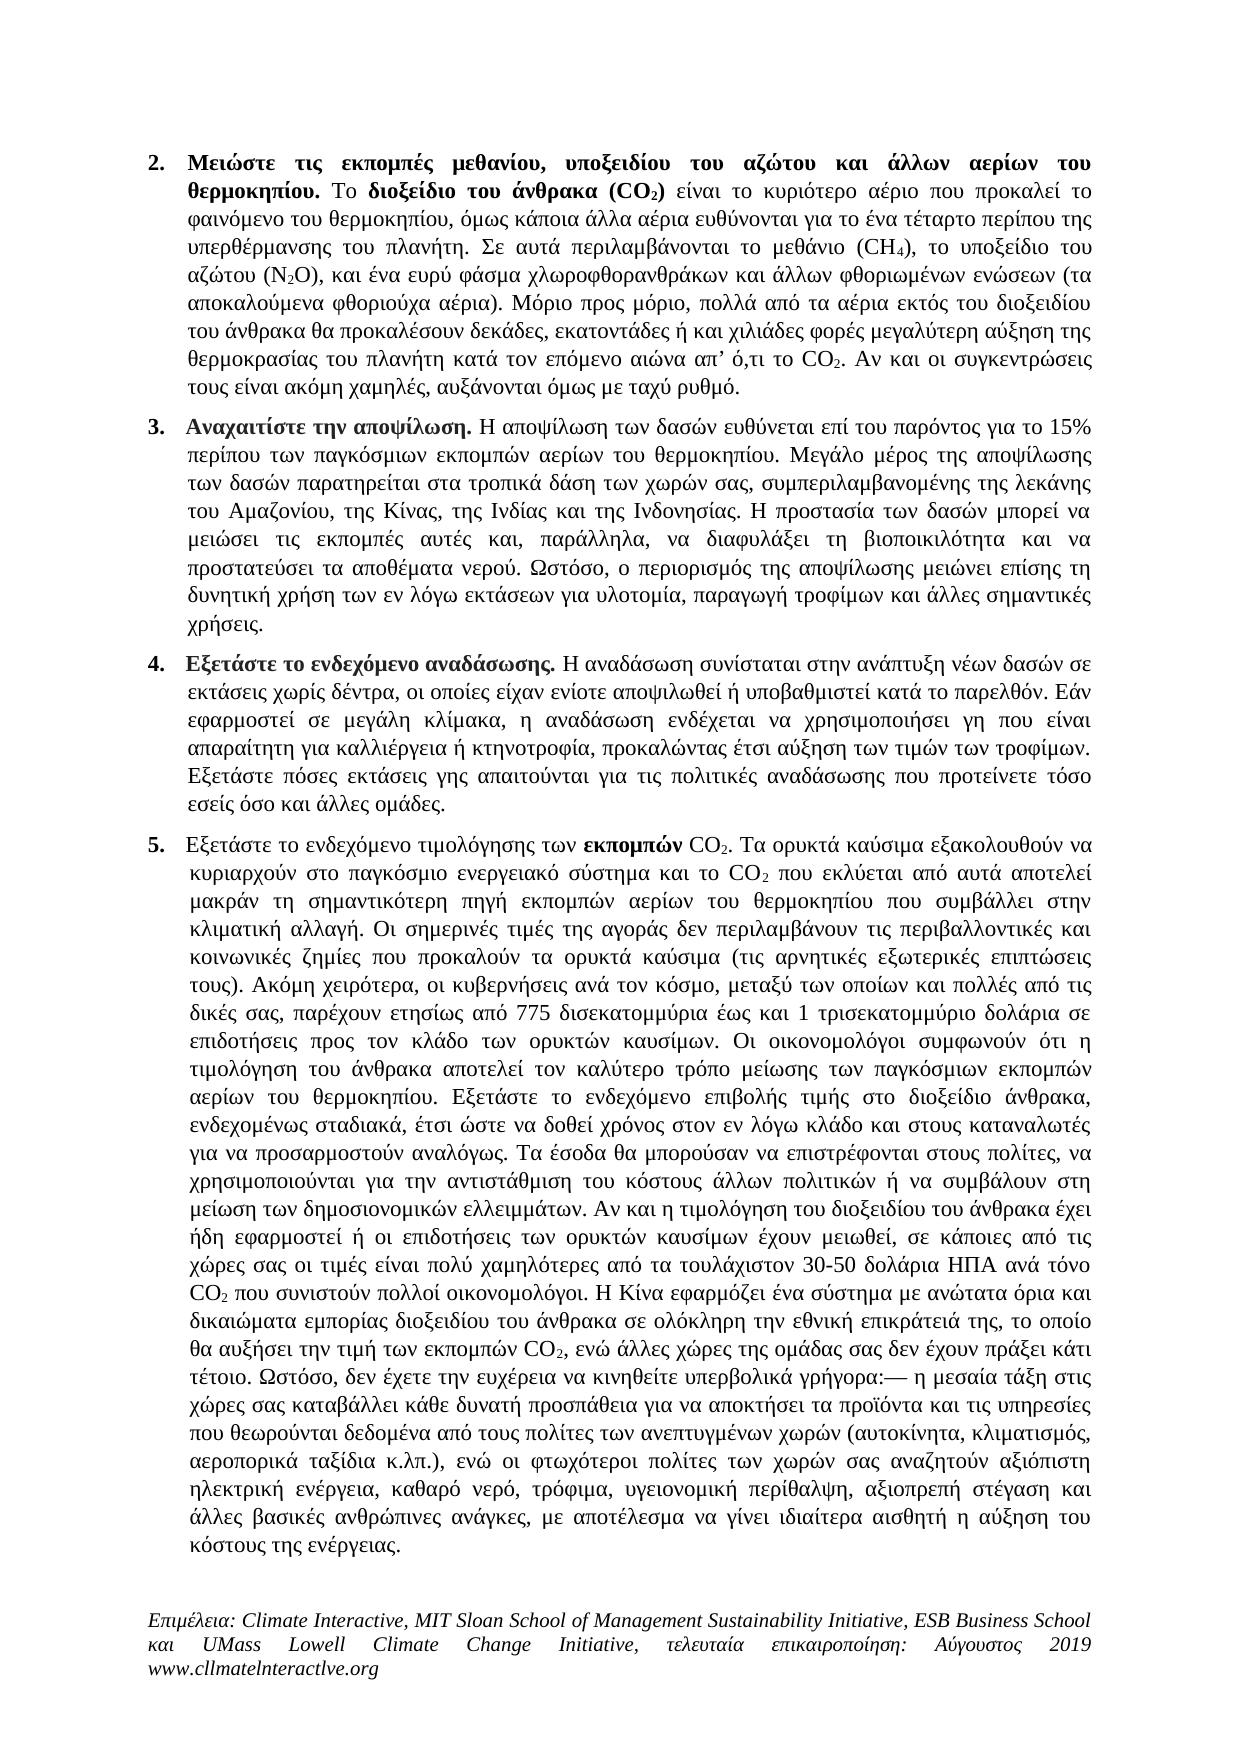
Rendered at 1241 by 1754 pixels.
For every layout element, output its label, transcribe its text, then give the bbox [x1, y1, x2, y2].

list Εξετάστε το ενδεχόμενο τιμολόγησης των εκπομπών CO2. Τα ορυκτά καύσιμα εξακολουθούν να κυριαρχούν στο παγκόσμιο ενεργειακό σύστημα και το CO2 που εκλύεται από αυτά αποτελεί μακράν τη σημαντικότερη πηγή εκπομπών αερίων του θερμοκηπίου που συμβάλλει στην κλιματική αλλαγή. Οι σημερινές τιμές της αγοράς δεν περιλαμβάνουν τις περιβαλλοντικές και κοινωνικές ζημίες που προκαλούν τα ορυκτά καύσιμα (τις αρνητικές εξωτερικές επιπτώσεις τους). Ακόμη χειρότερα, οι κυβερνήσεις ανά τον κόσμο, μεταξύ των οποίων και πολλές από τις δικές σας, παρέχουν ετησίως από 775 δισεκατομμύρια έως και 1 τρισεκατομμύριο δολάρια σε επιδοτήσεις προς τον κλάδο των ορυκτών καυσίμων. Οι οικονομολόγοι συμφωνούν ότι η τιμολόγηση του άνθρακα αποτελεί τον καλύτερο τρόπο μείωσης των παγκόσμιων εκπομπών αερίων του θερμοκηπίου. Εξετάστε το ενδεχόμενο επιβολής τιμής στο διοξείδιο άνθρακα, ενδεχομένως σταδιακά, έτσι ώστε να δοθεί χρόνος στον εν λόγω κλάδο και στους καταναλωτές για να προσαρμοστούν αναλόγως. Τα έσοδα θα μπορούσαν να επιστρέφονται στους πολίτες, να χρησιμοποιούνται για την αντιστάθμιση του κόστους άλλων πολιτικών ή να συμβάλουν στη μείωση των δημοσιονομικών ελλειμμάτων. Αν και η τιμολόγηση του διοξειδίου του άνθρακα έχει ήδη εφαρμοστεί ή οι επιδοτήσεις των ορυκτών καυσίμων έχουν μειωθεί, σε κάποιες από τις χώρες σας οι τιμές είναι πολύ χαμηλότερες από τα τουλάχιστον 30-50 δολάρια ΗΠΑ ανά τόνο CO2 που συνιστούν πολλοί οικονομολόγοι. Η Κίνα εφαρμόζει ένα σύστημα με ανώτατα όρια και δικαιώματα εμπορίας διοξειδίου του άνθρακα σε ολόκληρη την εθνική επικράτειά της, το οποίο θα αυξήσει την τιμή των εκπομπών CO2, ενώ άλλες χώρες της ομάδας σας δεν έχουν πράξει κάτι τέτοιο. Ωστόσο, δεν έχετε την ευχέρεια να κινηθείτε υπερβολικά γρήγορα:— η μεσαία τάξη στις χώρες σας καταβάλλει κάθε δυνατή προσπάθεια για να αποκτήσει τα προϊόντα και τις υπηρεσίες που θεωρούνται δεδομένα από τους πολίτες των ανεπτυγμένων χωρών (αυτοκίνητα, κλιματισμός, αεροπορικά ταξίδια κ.λπ.), ενώ οι φτωχότεροι πολίτες των χωρών σας αναζητούν αξιόπιστη ηλεκτρική ενέργεια, καθαρό νερό, τρόφιμα, υγειονομική περίθαλψη, αξιοπρεπή στέγαση και άλλες βασικές ανθρώπινες ανάγκες, με αποτέλεσμα να γίνει ιδιαίτερα αισθητή η αύξηση του κόστους της ενέργειας. [148, 830, 1092, 1558]
list Εξετάστε το ενδεχόμενο αναδάσωσης. Η αναδάσωση συνίσταται στην ανάπτυξη νέων δασών σε εκτάσεις χωρίς δέντρα, οι οποίες είχαν ενίοτε αποψιλωθεί ή υποβαθμιστεί κατά το παρελθόν. Εάν εφαρμοστεί σε μεγάλη κλίμακα, η αναδάσωση ενδέχεται να χρησιμοποιήσει γη που είναι απαραίτητη για καλλιέργεια ή κτηνοτροφία, προκαλώντας έτσι αύξηση των τιμών των τροφίμων. Εξετάστε πόσες εκτάσεις γης απαιτούνται για τις πολιτικές αναδάσωσης που προτείνετε τόσο εσείς όσο και άλλες ομάδες. [148, 649, 1092, 817]
list Αναχαιτίστε την αποψίλωση. Η αποψίλωση των δασών ευθύνεται επί του παρόντος για το 15% περίπου των παγκόσμιων εκπομπών αερίων του θερμοκηπίου. Μεγάλο μέρος της αποψίλωσης των δασών παρατηρείται στα τροπικά δάση των χωρών σας, συμπεριλαμβανομένης της λεκάνης του Αμαζονίου, της Κίνας, της Ινδίας και της Ινδονησίας. Η προστασία των δασών μπορεί να μειώσει τις εκπομπές αυτές και, παράλληλα, να διαφυλάξει τη βιοποικιλότητα και να προστατεύσει τα αποθέματα νερού. Ωστόσο, ο περιορισμός της αποψίλωσης μειώνει επίσης τη δυνητική χρήση των εν λόγω εκτάσεων για υλοτομία, παραγωγή τροφίμων και άλλες σημαντικές χρήσεις. [148, 412, 1092, 637]
subtitle Μειώστε τις εκπομπές μεθανίου, υποξειδίου του αζώτου και άλλων αερίων του θερμοκηπίου. Το διοξείδιο του άνθρακα (CO2) είναι το κυριότερο αέριο που προκαλεί το φαινόμενο του θερμοκηπίου, όμως κάποια άλλα αέρια ευθύνονται για το ένα τέταρτο περίπου της υπερθέρμανσης του πλανήτη. Σε αυτά περιλαμβάνονται το μεθάνιο (CH4), το υποξείδιο του αζώτου (N2O), και ένα ευρύ φάσμα χλωροφθορανθράκων και άλλων φθοριωμένων ενώσεων (τα αποκαλούμενα φθοριούχα αέρια). Μόριο προς μόριο, πολλά από τα αέρια εκτός του διοξειδίου του άνθρακα θα προκαλέσουν δεκάδες, εκατοντάδες ή και χιλιάδες φορές μεγαλύτερη αύξηση της θερμοκρασίας του πλανήτη κατά τον επόμενο αιώνα απ’ ό,τι το CO2. Αν και οι συγκεντρώσεις τους είναι ακόμη χαμηλές, αυξάνονται όμως με ταχύ ρυθμό. [148, 148, 1092, 400]
